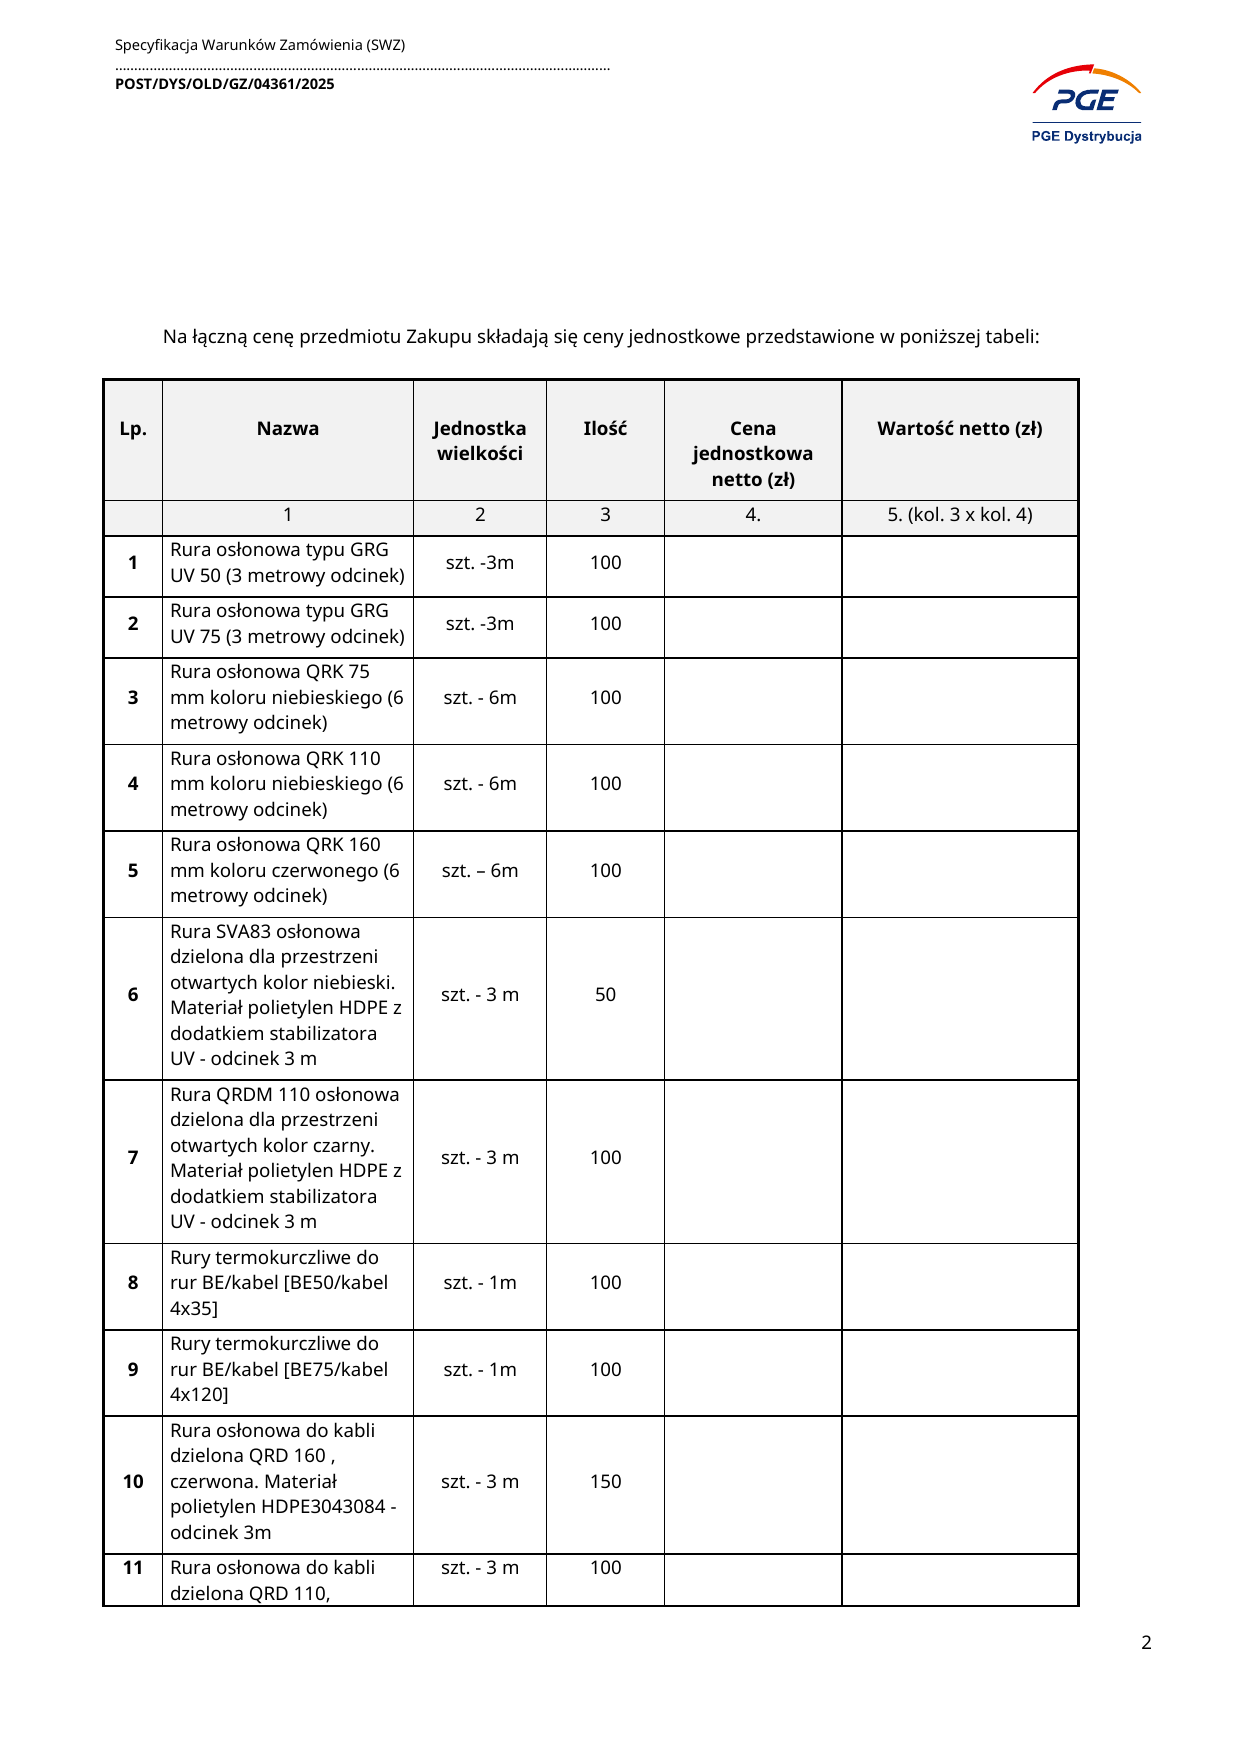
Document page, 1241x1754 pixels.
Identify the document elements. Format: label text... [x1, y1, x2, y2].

table_cell [843, 918, 1077, 1079]
text Na łączną cenę przedmiotu Zakupu składają się ceny jednostkowe przedstawione w poniższej tabeli: [163, 323, 1152, 349]
table_cell 4 [105, 745, 162, 830]
table_cell 3 [547, 501, 664, 535]
table_cell 2 [414, 501, 546, 535]
table_cell [843, 598, 1077, 657]
table_header Cena jednostkowa netto (zł) [665, 381, 841, 500]
table_cell 5 [105, 832, 162, 916]
table_cell Rura osłonowa QRK 160 mm koloru czerwonego (6 metrowy odcinek) [163, 832, 413, 916]
table_cell 7 [105, 1081, 162, 1242]
table_cell 2 [105, 598, 162, 657]
table_cell 100 [547, 659, 664, 743]
table_cell Rura SVA83 osłonowa dzielona dla przestrzeni otwartych kolor niebieski. Materiał polietylen HDPE z dodatkiem stabilizatora UV - odcinek 3 m [163, 918, 413, 1079]
table_cell 1 [163, 501, 413, 535]
table_cell Rura osłonowa QRK 75 mm koloru niebieskiego (6 metrowy odcinek) [163, 659, 413, 743]
table_cell 3 [105, 659, 162, 743]
table_cell szt. -3m [414, 598, 546, 657]
table_cell [665, 1331, 841, 1415]
table_cell szt. - 3 m [414, 918, 546, 1079]
table_cell 150 [547, 1417, 664, 1553]
table_cell [665, 1417, 841, 1553]
table_cell [665, 745, 841, 830]
table_cell Rura osłonowa QRK 110 mm koloru niebieskiego (6 metrowy odcinek) [163, 745, 413, 830]
table_cell [665, 598, 841, 657]
table_cell 100 [547, 1081, 664, 1242]
table_cell [843, 659, 1077, 743]
table_cell 100 [547, 537, 664, 596]
table_header Wartość netto (zł) [843, 381, 1077, 500]
table_cell 100 [547, 1244, 664, 1329]
table_cell szt. - 1m [414, 1331, 546, 1415]
table_cell szt. - 1m [414, 1244, 546, 1329]
table_cell 100 [547, 598, 664, 657]
table_cell 100 [547, 1331, 664, 1415]
table_header Ilość [547, 381, 664, 500]
table_cell szt. – 6m [414, 832, 546, 916]
table_cell 4. [665, 501, 841, 535]
table_header Nazwa [163, 381, 413, 500]
table_cell [843, 1417, 1077, 1553]
table_cell [665, 918, 841, 1079]
table_cell 5. (kol. 3 x kol. 4) [843, 501, 1077, 535]
table_cell 8 [105, 1244, 162, 1329]
table_cell [843, 1331, 1077, 1415]
table_cell szt. - 3 m [414, 1081, 546, 1242]
table_cell [843, 1244, 1077, 1329]
table_cell szt. - 6m [414, 745, 546, 830]
table_cell Rura QRDM 110 osłonowa dzielona dla przestrzeni otwartych kolor czarny. Materiał polietylen HDPE z dodatkiem stabilizatora UV - odcinek 3 m [163, 1081, 413, 1242]
table_cell Rury termokurczliwe do rur BE/kabel [BE75/kabel 4x120] [163, 1331, 413, 1415]
table_cell 100 [547, 745, 664, 830]
table_cell [843, 1081, 1077, 1242]
table_cell szt. - 3 m [414, 1417, 546, 1553]
table_header Jednostka wielkości [414, 381, 546, 500]
table_header Lp. [105, 381, 162, 500]
table_cell [665, 1081, 841, 1242]
table_cell [665, 537, 841, 596]
table_cell 11 [105, 1555, 162, 1605]
table_cell 6 [105, 918, 162, 1079]
table_cell [843, 537, 1077, 596]
table_cell 10 [105, 1417, 162, 1553]
table_cell [843, 832, 1077, 916]
table_cell szt. - 6m [414, 659, 546, 743]
table_cell [665, 1555, 841, 1605]
table_cell 50 [547, 918, 664, 1079]
table_cell Rura osłonowa typu GRG UV 75 (3 metrowy odcinek) [163, 598, 413, 657]
table_cell szt. -3m [414, 537, 546, 596]
table_cell 1 [105, 537, 162, 596]
table_cell szt. - 3 m [414, 1555, 546, 1605]
table_cell Rura osłonowa do kabli dzielona QRD 160 , czerwona. Materiał polietylen HDPE3043084 - odcinek 3m [163, 1417, 413, 1553]
table_cell [105, 501, 162, 535]
table_cell 9 [105, 1331, 162, 1415]
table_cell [163, 1555, 413, 1605]
table_cell [665, 1244, 841, 1329]
table_cell [665, 659, 841, 743]
table_cell [843, 1555, 1077, 1605]
table_cell Rura osłonowa typu GRG UV 50 (3 metrowy odcinek) [163, 537, 413, 596]
table_cell 100 [547, 1555, 664, 1605]
table_cell [843, 745, 1077, 830]
table_cell 100 [547, 832, 664, 916]
table_cell [665, 832, 841, 916]
table_cell Rury termokurczliwe do rur BE/kabel [BE50/kabel 4x35] [163, 1244, 413, 1329]
